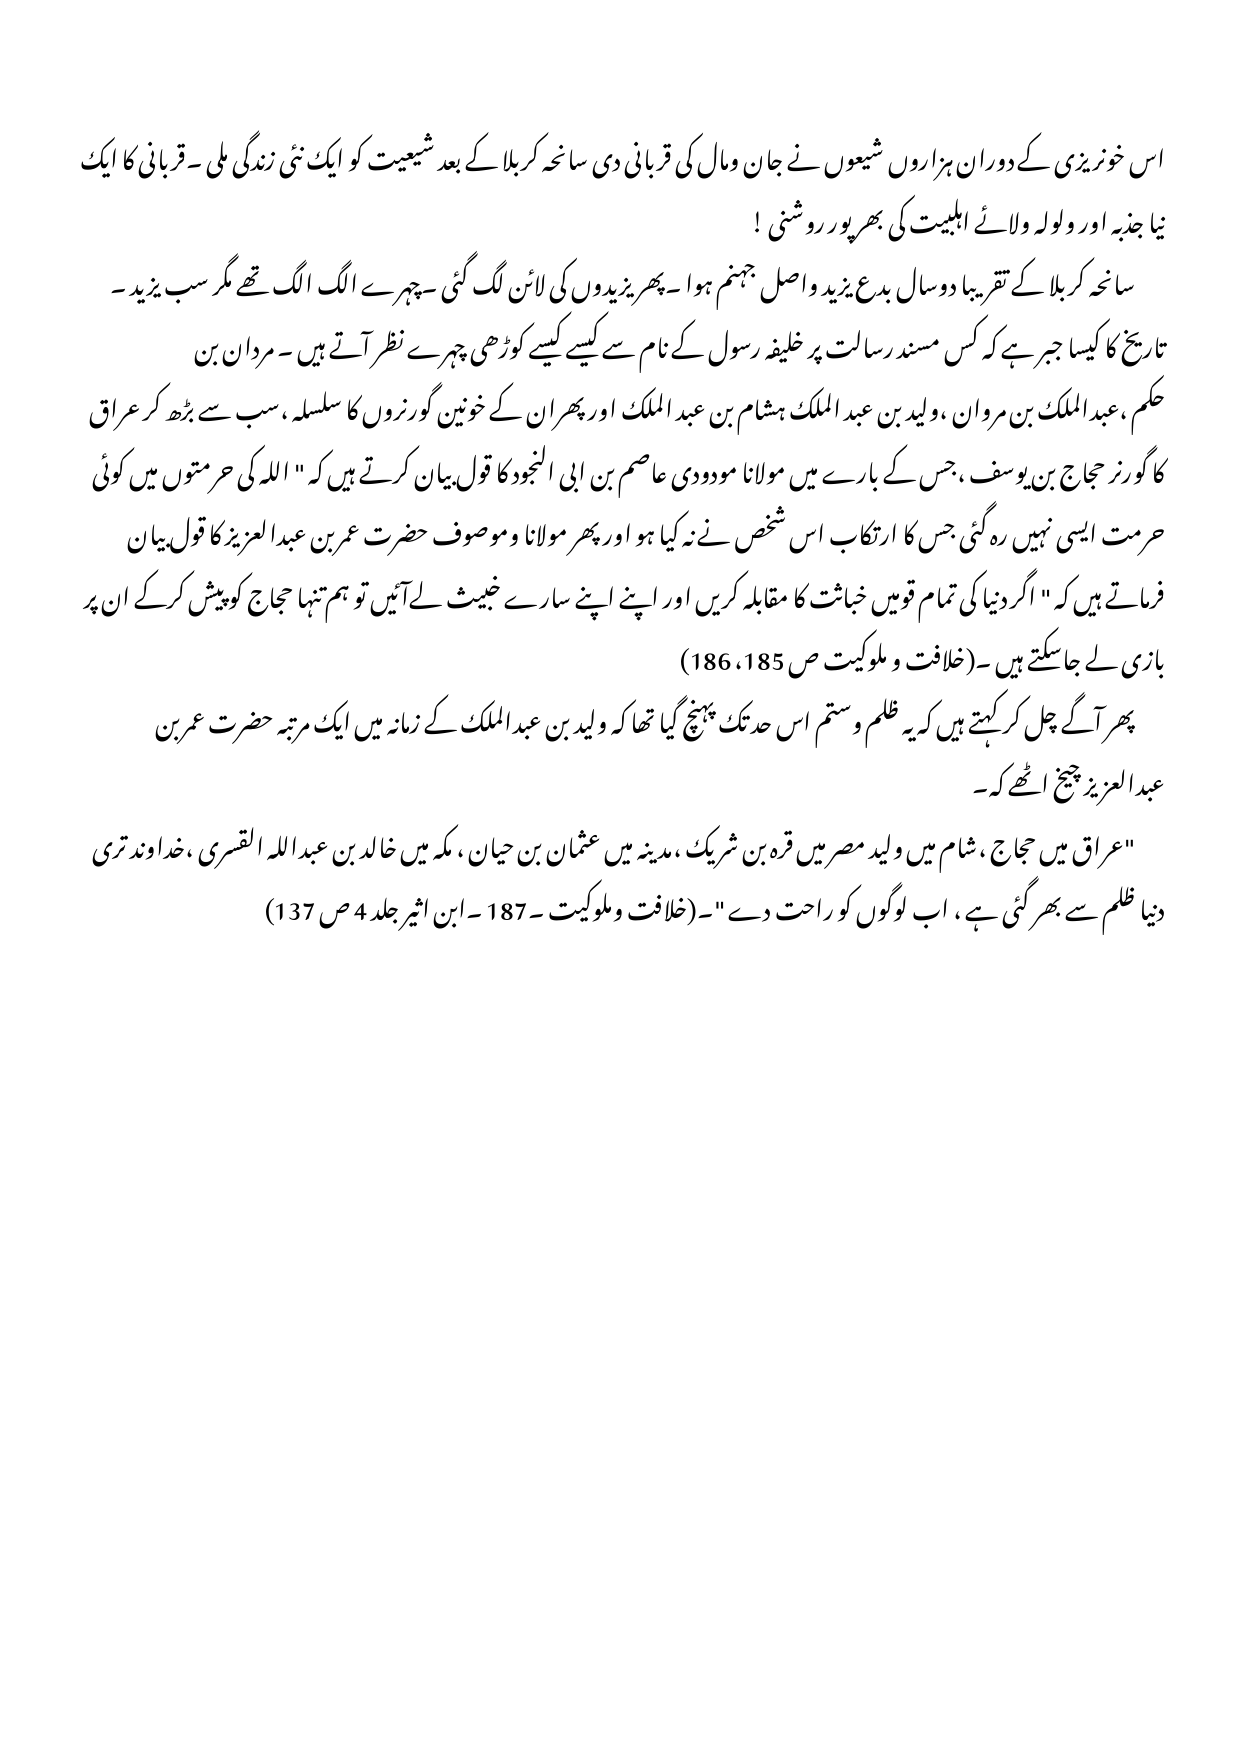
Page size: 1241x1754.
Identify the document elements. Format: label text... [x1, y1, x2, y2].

text اس خونریزی کے دوران ہزاروں شیعوں نے جان ومال کی قربانی دی سانحہ کربلا کے بعد شیعیت کو ایک نئی زندگی ملی ۔قربانی کا ایک نیا جذبہ اور ولولہ ولائے اہلبیت کی بھر پور روشنی ! [75, 94, 1165, 248]
text سانحہ کربلا کے تقریبا دوسال بدع یزید واصل جہنم ہوا ۔پھریزیدوں کی لائن لگ گئی ۔چہرے الگ الگ تھے مگر سب یزید ۔تاریخ کا کیسا جبر ہے کہ کس مسند رسالت پر خلیفہ رسول کے نام سے کیسے کیسے کوڑھی چہرے نظر آتے ہیں ۔ مردان بن حکم ،عبدالملک بن مروان ،ولید بن عبد الملک ہشام بن عبد الملک اور پھران کے خونین گورنروں کا سلسلہ ،سب سے بڑھ کر عراق کا گورنر حجاج بن یوسف ،جس کے بارے میں مولانا مودودی عاصم بن ابی النجود کا قول بیان کرتے ہیں کہ " اللہ کی حرمتوں میں کوئی حرمت ایسی نہیں رہ گئی جس کا ارتکاب اس شخص نے نہ کیا ہو اور پھر مولانا وموصوف حضرت عمربن عبدالعزیز کا قول بیان فرماتے ہیں کہ " اگر دنیا کی تمام قومیں خباثت کا مقابلہ کریں اور اپنے اپنے سارے خبیث لےآئیں تو ہم تنہا حجاج کو پیش کرکے ان پر بازی لے جاسکتے ہیں ۔(خلافت و ملوکیت ص 185، 186) [75, 248, 1165, 685]
text پھر آگے چل کر کہتے ہیں کہ یہ ظلم وستم اس حد تک پہنچ گیا تھا کہ ولید بن عبدالملک کے زمانہ میں ایک مرتبہ حضرت عمربن عبدالعزیز چیخ اٹھے کہ۔ [75, 685, 1165, 810]
text "عراق میں حجاج ،شام میں ولید مصر میں قرہ بن شریک ،مدینہ میں عثمان بن حیان ، مکہ میں خالد بن عبداللہ القسری ،خداوند تری دنیا ظلم سے بھر گئی ہے ، اب لوگوں کو راحت دے "۔(خلافت وملوکیت ۔187 ۔ابن اثیر جلد 4 ص 137) [75, 810, 1165, 935]
